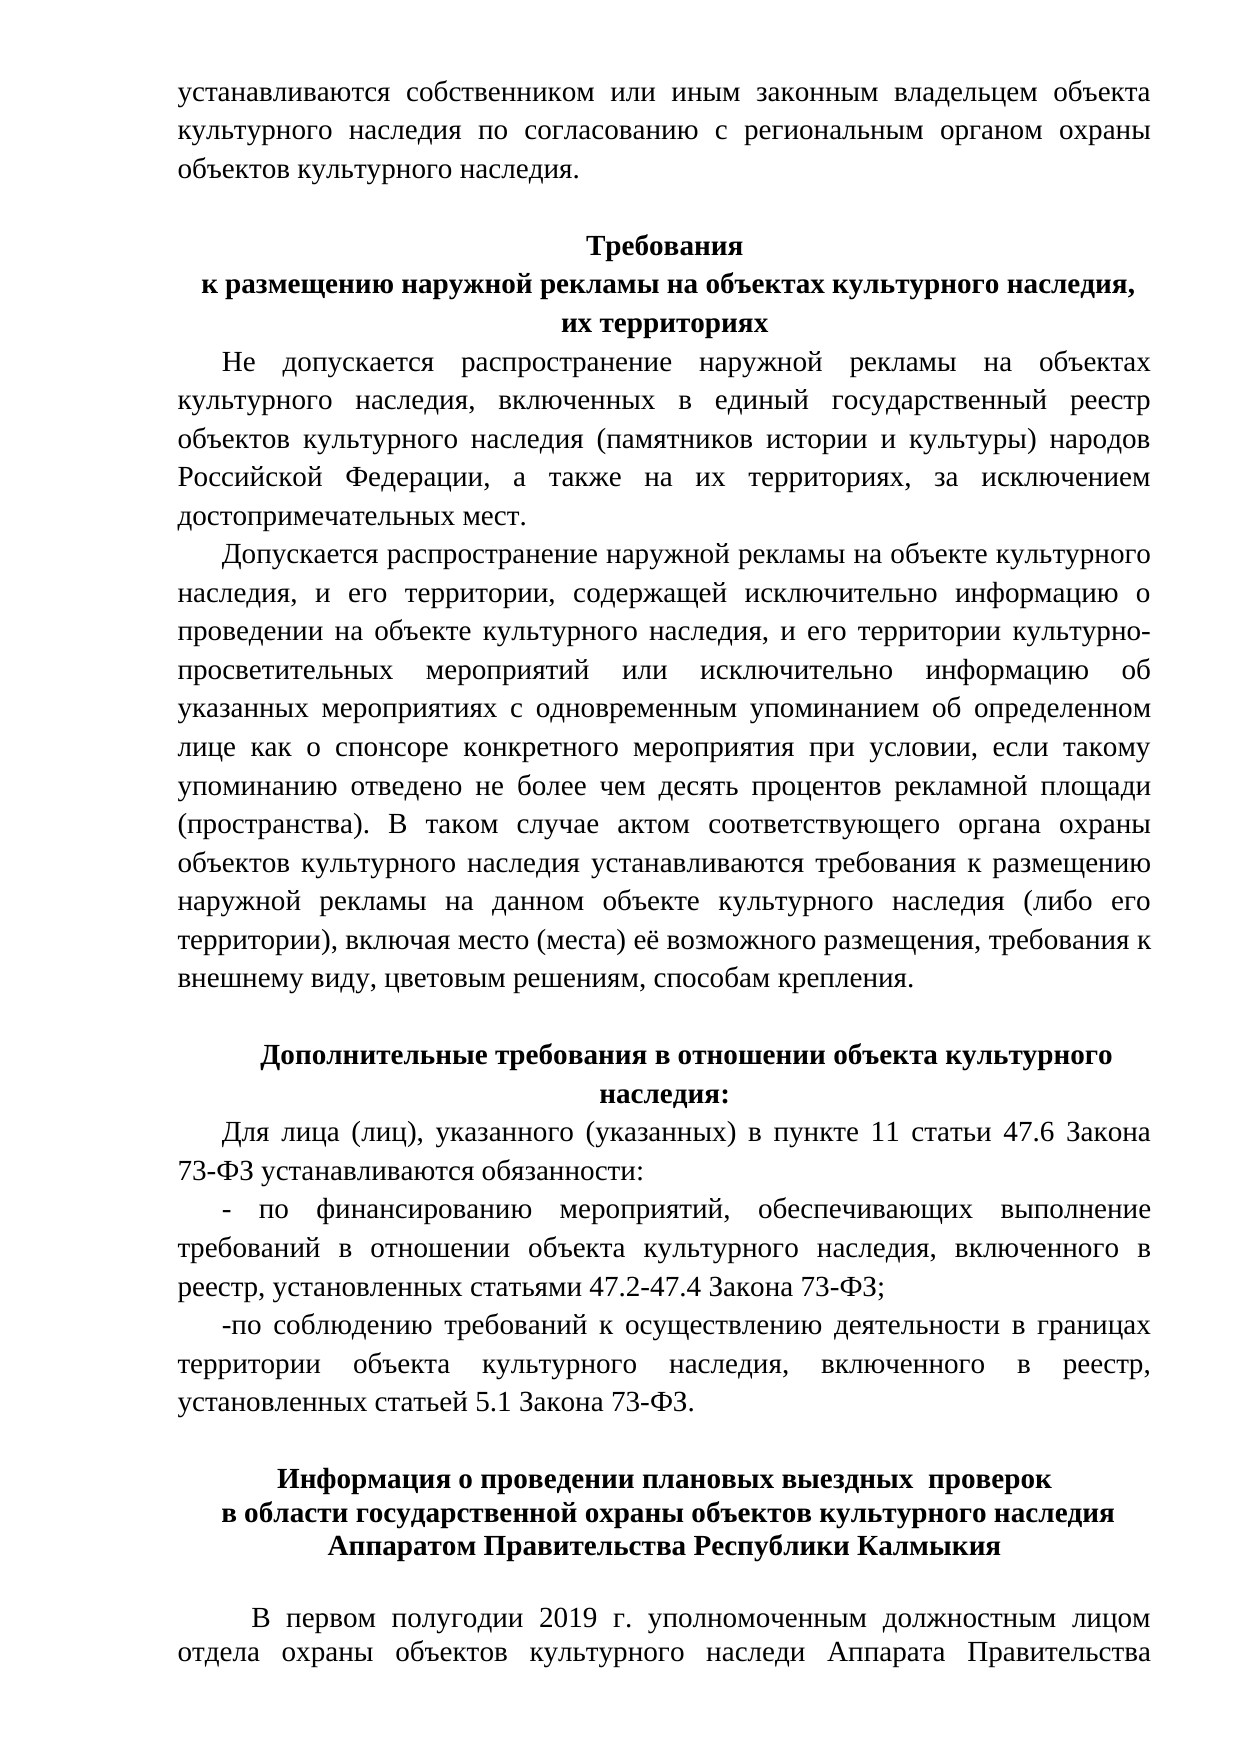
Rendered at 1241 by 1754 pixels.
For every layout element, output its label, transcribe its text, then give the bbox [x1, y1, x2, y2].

text Дополнительные требования в отношении объекта культурного наследия: [177, 1037, 1152, 1109]
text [177, 74, 1152, 184]
text Для лица (лиц), указанного (указанных) в пункте 11 статьи 47.6 Закона 73-ФЗ устанавливаются обязанности: [177, 1114, 1152, 1187]
text в области государственной охраны объектов культурного наследия [177, 1495, 1152, 1528]
text Аппаратом Правительства Республики Калмыкия [177, 1528, 1152, 1562]
text Требования к размещению наружной рекламы на объектах культурного наследия, их территориях [177, 228, 1152, 339]
text Информация о проведении плановых выездных проверок [177, 1461, 1152, 1495]
text Не допускается распространение наружной рекламы на объектах культурного наследия, включенных в единый государственный реестр объектов культурного наследия (памятников истории и культуры) народов Российской Федерации, а также на их территориях, за исключением достопримечательных мест. [177, 344, 1152, 531]
text - по финансированию мероприятий, обеспечивающих выполнение требований в отношении объекта культурного наследия, включенного в реестр, установленных статьями 47.2-47.4 Закона 73-ФЗ; [177, 1192, 1152, 1302]
text -по соблюдению требований к осуществлению деятельности в границах территории объекта культурного наследия, включенного в реестр, установленных статьей 5.1 Закона 73-ФЗ. [177, 1307, 1152, 1418]
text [177, 1601, 1152, 1668]
text Допускается распространение наружной рекламы на объекте культурного наследия, и его территории, содержащей исключительно информацию о проведении на объекте культурного наследия, и его территории культурно-просветительных мероприятий или исключительно информацию об указанных мероприятиях с одновременным упоминанием об определенном лице как о спонсоре конкретного мероприятия при условии, если такому упоминанию отведено не более чем десять процентов рекламной площади (пространства). В таком случае актом соответствующего органа охраны объектов культурного наследия устанавливаются требования к размещению наружной рекламы на данном объекте культурного наследия (либо его территории), включая место (места) её возможного размещения, требования к внешнему виду, цветовым решениям, способам крепления. [177, 536, 1152, 994]
